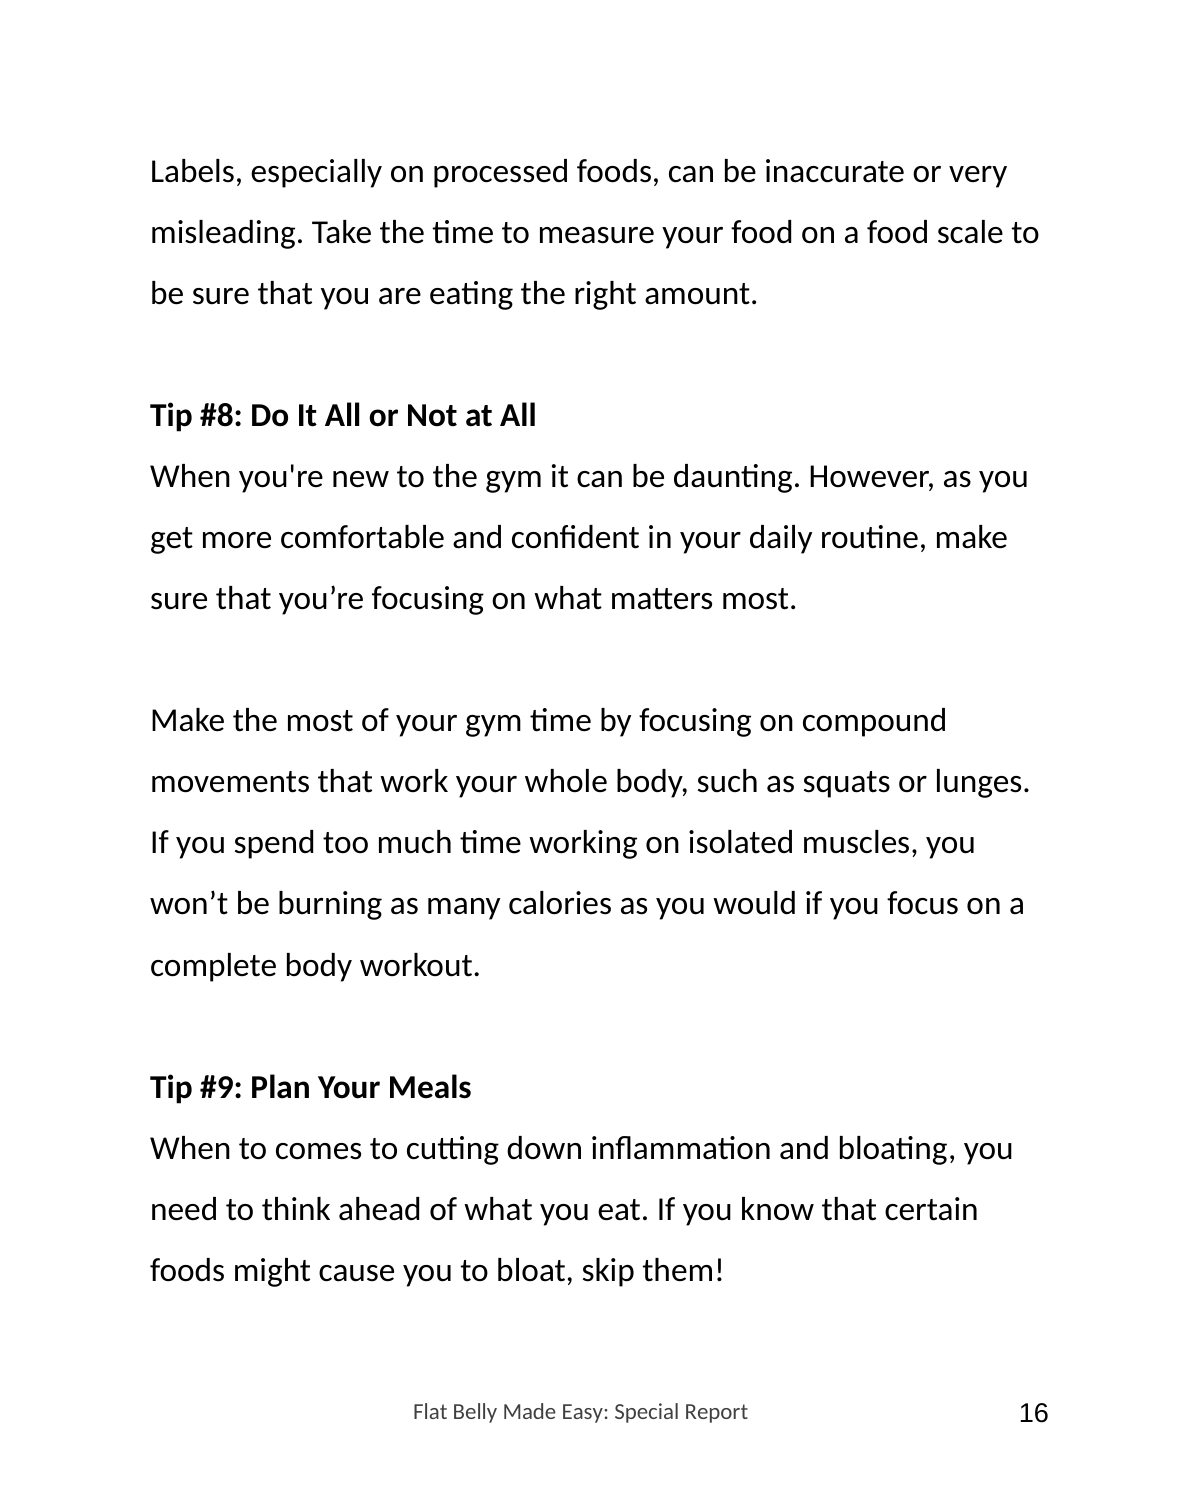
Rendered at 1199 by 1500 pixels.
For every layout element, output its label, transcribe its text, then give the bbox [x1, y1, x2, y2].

text Tip #9: Plan Your Meals [150, 1066, 1049, 1106]
text Make the most of your gym time by focusing on compound movements that work your whole body, such as squats or lunges. If you spend too much time working on isolated muscles, you won’t be burning as many calories as you would if you focus on a complete body workout. [150, 699, 1049, 984]
text Tip #8: Do It All or Not at All [150, 394, 1049, 435]
text Labels, especially on processed foods, can be inaccurate or very misleading. Take the time to measure your food on a food scale to be sure that you are eating the right amount. [150, 150, 1049, 313]
text When to comes to cutting down inflammation and bloating, you need to think ahead of what you eat. If you know that certain foods might cause you to bloat, skip them! [150, 1127, 1049, 1289]
text When you're new to the gym it can be daunting. However, as you get more comfortable and confident in your daily routine, make sure that you’re focusing on what matters most. [150, 455, 1049, 618]
